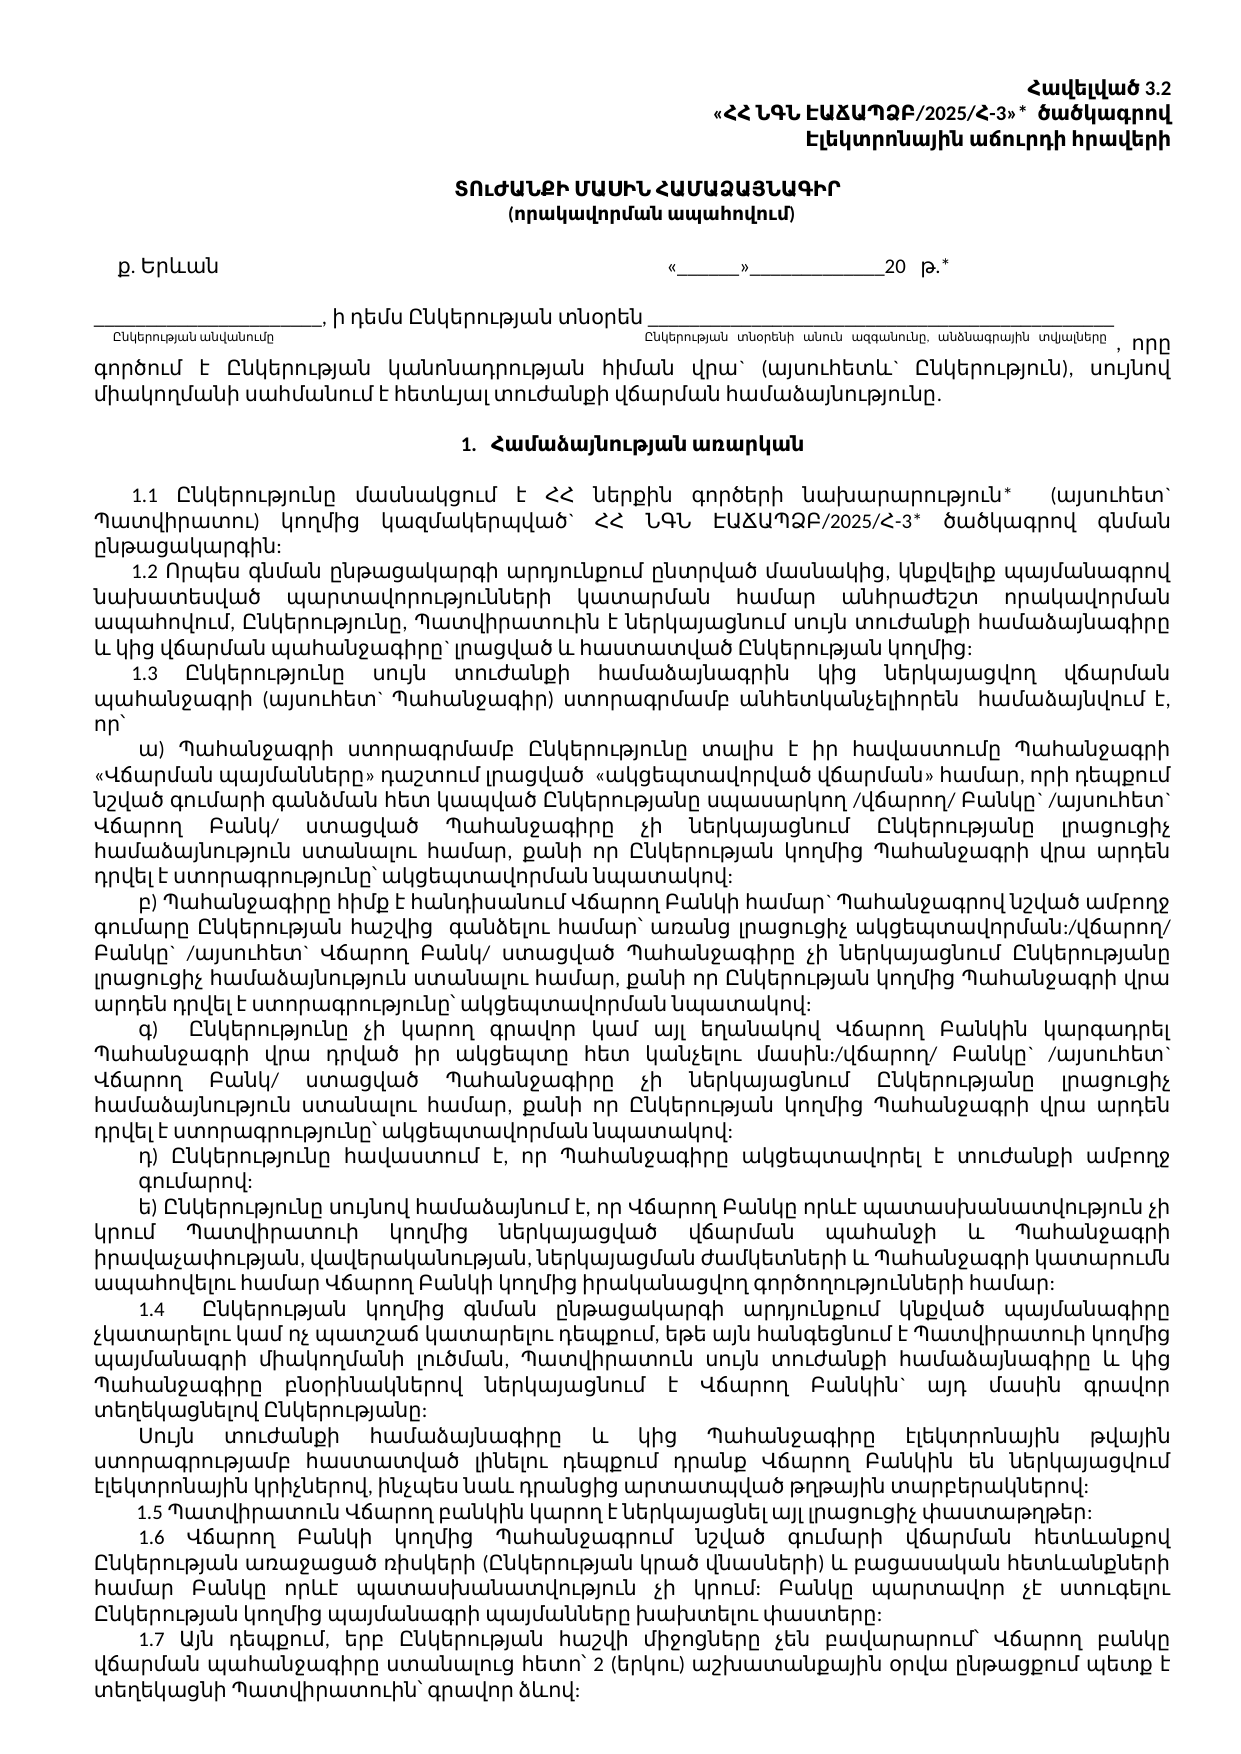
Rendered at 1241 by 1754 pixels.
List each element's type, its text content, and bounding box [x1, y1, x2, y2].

text ե) Ընկերությունը սույնով համաձայնում է, որ Վճարող Բանկը որևէ պատասխանատվություն չի կրում Պատվիրատուի կողմից ներկայացված վճարման պահանջի և Պահանջագրի իրավաչափության, վավերականության, ներկայացման ժամկետների և Պահանջագրի կատարումն ապահովելու համար Վճարող Բանկի կողմից իրականացվող գործողությունների համար: [94, 1194, 1171, 1296]
text 1.2 Որպես գնման ընթացակարգի արդյունքում ընտրված մասնակից, կնքվելիք պայմանագրով նախատեսված պարտավորությունների կատարման համար անհրաժեշտ որակավորման ապահովում, Ընկերությունը, Պատվիրատուին է ներկայացնում սույն տուժանքի համաձայնագիրը և կից վճարման պահանջագիրը` լրացված և հաստատված Ընկերության կողմից: [94, 559, 1171, 660]
text դ) Ընկերությունը հավաստում է, որ Պահանջագիրը ակցեպտավորել է տուժանքի ամբողջ գումարով: [138, 1143, 1171, 1194]
text 1.7 Այն դեպքում, երբ Ընկերության հաշվի միջոցները չեն բավարարում՝ Վճարող բանկը վճարման պահանջագիրը ստանալուց հետո՝ 2 (երկու) աշխատանքային օրվա ընթացքում պետք է տեղեկացնի Պատվիրատուին՝ գրավոր ձևով: [94, 1626, 1171, 1702]
text Ընկերության անվանումը Ընկերության տնօրենի անուն ազգանունը, անձնագրային տվյալները , որը գործում է Ընկերության կանոնադրության հիման վրա` (այսուհետև` Ընկերություն), սույնով միակողմանի սահմանում է հետևյալ տուժանքի վճարման համաձայնությունը. [94, 330, 1171, 406]
text Էլեկտրոնային աճուրդի հրավերի [94, 126, 1171, 151]
text 1.5 Պատվիրատուն Վճարող բանկին կարող է ներկայացնել այլ լրացուցիչ փաստաթղթեր: [94, 1499, 1171, 1524]
text 1.1 Ընկերությունը մասնակցում է ՀՀ ներքին գործերի նախարարություն* (այսուհետ` Պատվիրատու) կողմից կազմակերպված` ՀՀ ՆԳՆ ԷԱՃԱՊՁԲ/2025/Հ-3* ծածկագրով գնման ընթացակարգին: [94, 482, 1171, 559]
text (որակավորման ապահովում) [94, 202, 1171, 225]
text Հավելված 3.2 [94, 75, 1171, 100]
text բ) Պահանջագիրը հիմք է հանդիսանում Վճարող Բանկի համար` Պահանջագրով նշված ամբողջ գումարը Ընկերության հաշվից գանձելու համար՝ առանց լրացուցիչ ակցեպտավորման:/վճարող/ Բանկը` /այսուհետ` Վճարող Բանկ/ ստացված Պահանջագիրը չի ներկայացնում Ընկերությանը լրացուցիչ համաձայնություն ստանալու համար, քանի որ Ընկերության կողմից Պահանջագրի վրա արդեն դրվել է ստորագրությունը՝ ակցեպտավորման նպատակով: [94, 889, 1171, 1016]
text ՏՈւԺԱՆՔԻ ՄԱՍԻՆ ՀԱՄԱՁԱՅՆԱԳԻՐ [94, 177, 1171, 202]
text 1.3 Ընկերությունը սույն տուժանքի համաձայնագրին կից ներկայացվող վճարման պահանջագրի (այսուհետ` Պահանջագիր) ստորագրմամբ անհետկանչելիորեն համաձայնվում է, որ՝ [94, 660, 1171, 737]
text 1. Համաձայնության առարկան [94, 432, 1171, 457]
text ք. Երևան «______»_____________20 թ.* [94, 254, 1171, 279]
text ա) Պահանջագրի ստորագրմամբ Ընկերությունը տալիս է իր հավաստումը Պահանջագրի «Վճարման պայմանները» դաշտում լրացված «ակցեպտավորված վճարման» համար, որի դեպքում նշված գումարի գանձման հետ կապված Ընկերությանը սպասարկող /վճարող/ Բանկը` /այսուհետ` Վճարող Բանկ/ ստացված Պահանջագիրը չի ներկայացնում Ընկերությանը լրացուցիչ համաձայնություն ստանալու համար, քանի որ Ընկերության կողմից Պահանջագրի վրա արդեն դրվել է ստորագրությունը՝ ակցեպտավորման նպատակով: [94, 737, 1171, 889]
text գ) Ընկերությունը չի կարող գրավոր կամ այլ եղանակով Վճարող Բանկին կարգադրել Պահանջագրի վրա դրված իր ակցեպտը հետ կանչելու մասին:/վճարող/ Բանկը` /այսուհետ` Վճարող Բանկ/ ստացված Պահանջագիրը չի ներկայացնում Ընկերությանը լրացուցիչ համաձայնություն ստանալու համար, քանի որ Ընկերության կողմից Պահանջագրի վրա արդեն դրվել է ստորագրությունը՝ ակցեպտավորման նպատակով: [94, 1016, 1171, 1143]
text 1.4 Ընկերության կողմից գնման ընթացակարգի արդյունքում կնքված պայմանագիրը չկատարելու կամ ոչ պատշաճ կատարելու դեպքում, եթե այն հանգեցնում է Պատվիրատուի կողմից պայմանագրի միակողմանի լուծման, Պատվիրատուն սույն տուժանքի համաձայնագիրը և կից Պահանջագիրը բնօրինակներով ներկայացնում է Վճարող Բանկին` այդ մասին գրավոր տեղեկացնելով Ընկերությանը: [94, 1296, 1171, 1423]
text 1.6 Վճարող Բանկի կողմից Պահանջագրում նշված գումարի վճարման հետևանքով Ընկերության առաջացած ռիսկերի (Ընկերության կրած վնասների) և բացասական հետևանքների համար Բանկը որևէ պատասխանատվություն չի կրում: Բանկը պարտավոր չէ ստուգելու Ընկերության կողմից պայմանագրի պայմանները խախտելու փաստերը: [94, 1524, 1171, 1626]
text ______________________, ի դեմս Ընկերության տնօրեն _____________________________________________ [94, 304, 1171, 330]
text «ՀՀ ՆԳՆ ԷԱՃԱՊՁԲ/2025/Հ-3»* ծածկագրով [94, 100, 1171, 126]
text Սույն տուժանքի համաձայնագիրը և կից Պահանջագիրը էլեկտրոնային թվային ստորագրությամբ հաստատված լինելու դեպքում դրանք Վճարող Բանկին են ներկայացվում էլեկտրոնային կրիչներով, ինչպես նաև դրանցից արտատպված թղթային տարբերակներով: [94, 1423, 1171, 1499]
